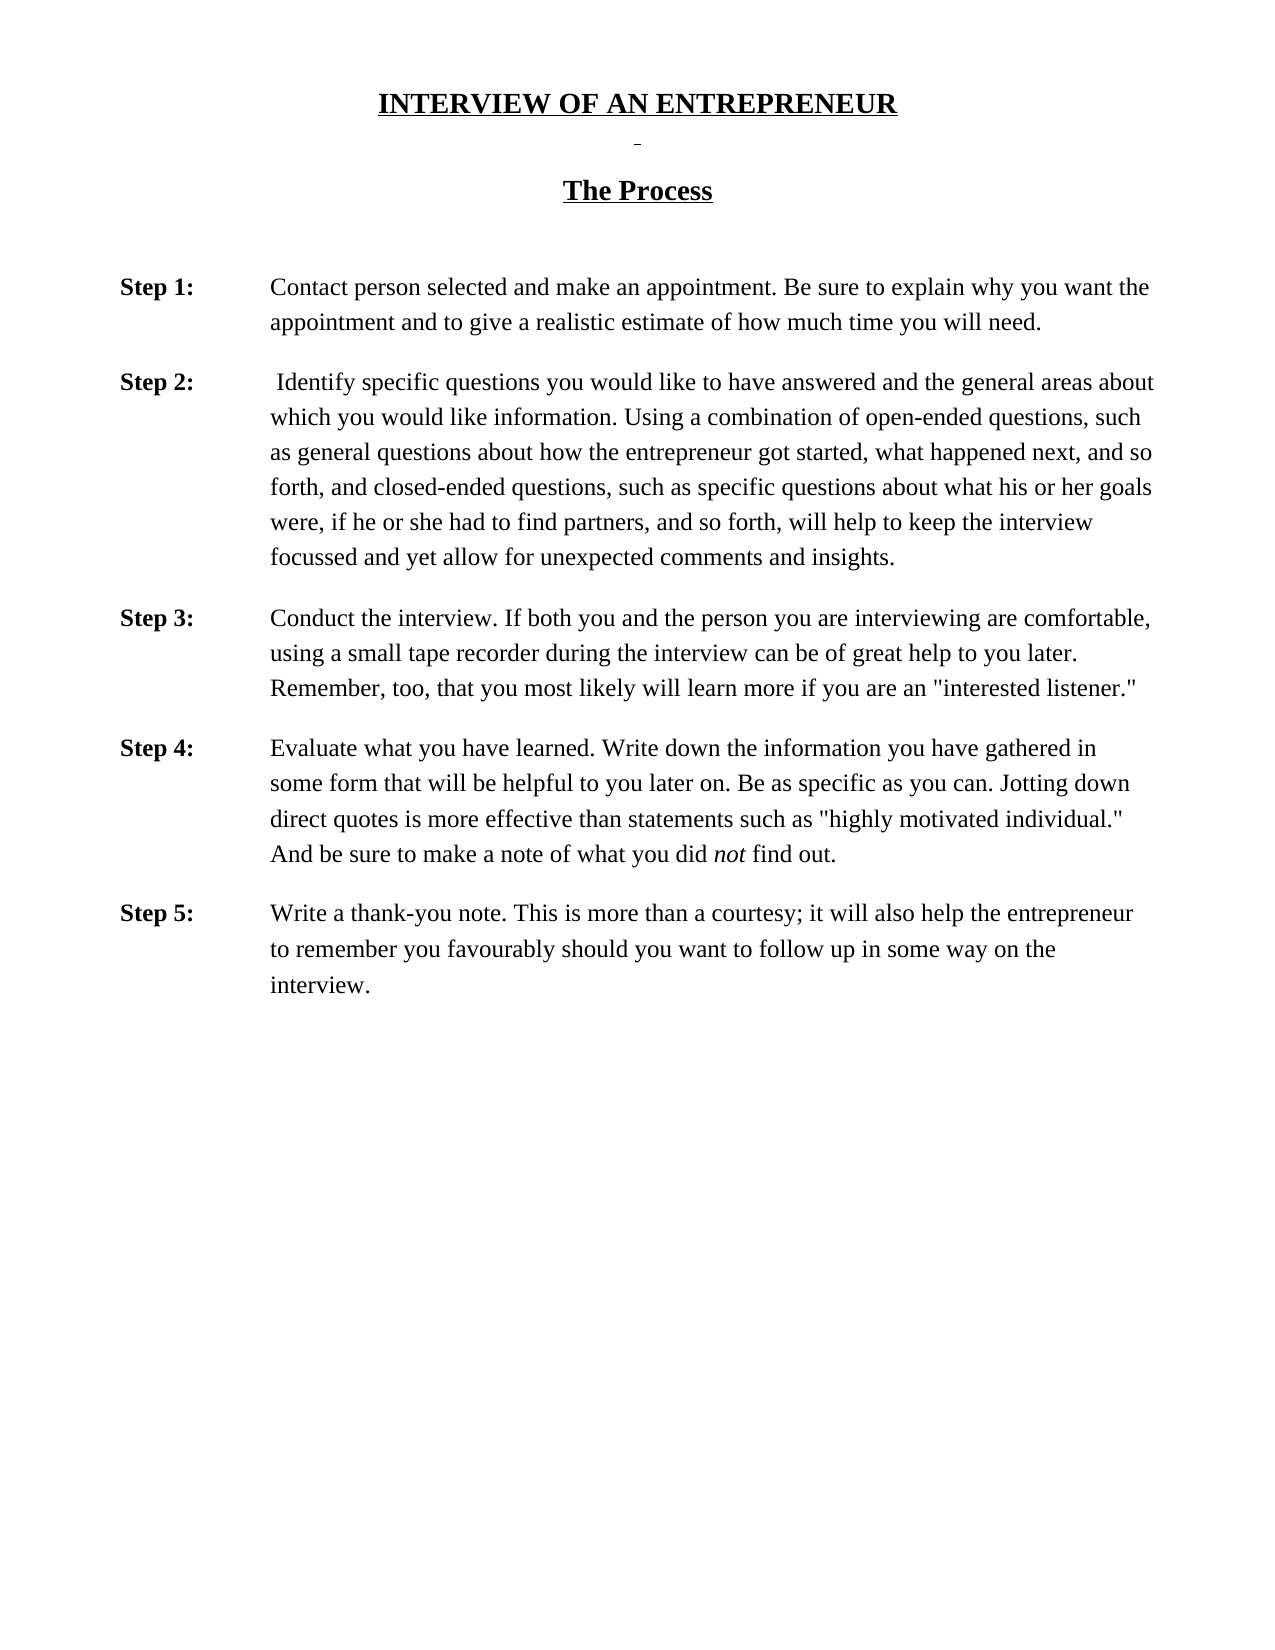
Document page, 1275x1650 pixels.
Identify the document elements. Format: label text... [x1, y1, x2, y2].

text Step 2: Identify specific questions you would like to have answered and the general areas about which you would like information. Using a combination of open-ended questions, such as general questions about how the entrepreneur got started, what happened next, and so forth, and closed-ended questions, such as specific questions about what his or her goals were, if he or she had to find partners, and so forth, will help to keep the interview focussed and yet allow for unexpected comments and insights. [120, 362, 1155, 572]
text The Process [120, 177, 1155, 206]
text Step 3: Conduct the interview. If both you and the person you are interviewing are comfortable, using a small tape recorder during the interview can be of great help to you later. Remember, too, that you most likely will learn more if you are an "interested listener." [120, 598, 1155, 704]
text Step 4: Evaluate what you have learned. Write down the information you have gathered in some form that will be helpful to you later on. Be as specific as you can. Jotting down direct quotes is more effective than statements such as "highly motivated individual." And be sure to make a note of what you did not find out. [120, 728, 1155, 869]
text Step 5: Write a thank-you note. This is more than a courtesy; it will also help the entrepreneur to remember you favourably should you want to follow up in some way on the interview. [120, 893, 1155, 1001]
text Step 1: Contact person selected and make an appointment. Be sure to explain why you want the appointment and to give a realistic estimate of how much time you will need. [120, 268, 1155, 338]
title INTERVIEW OF AN ENTREPRENEUR [120, 90, 1155, 119]
